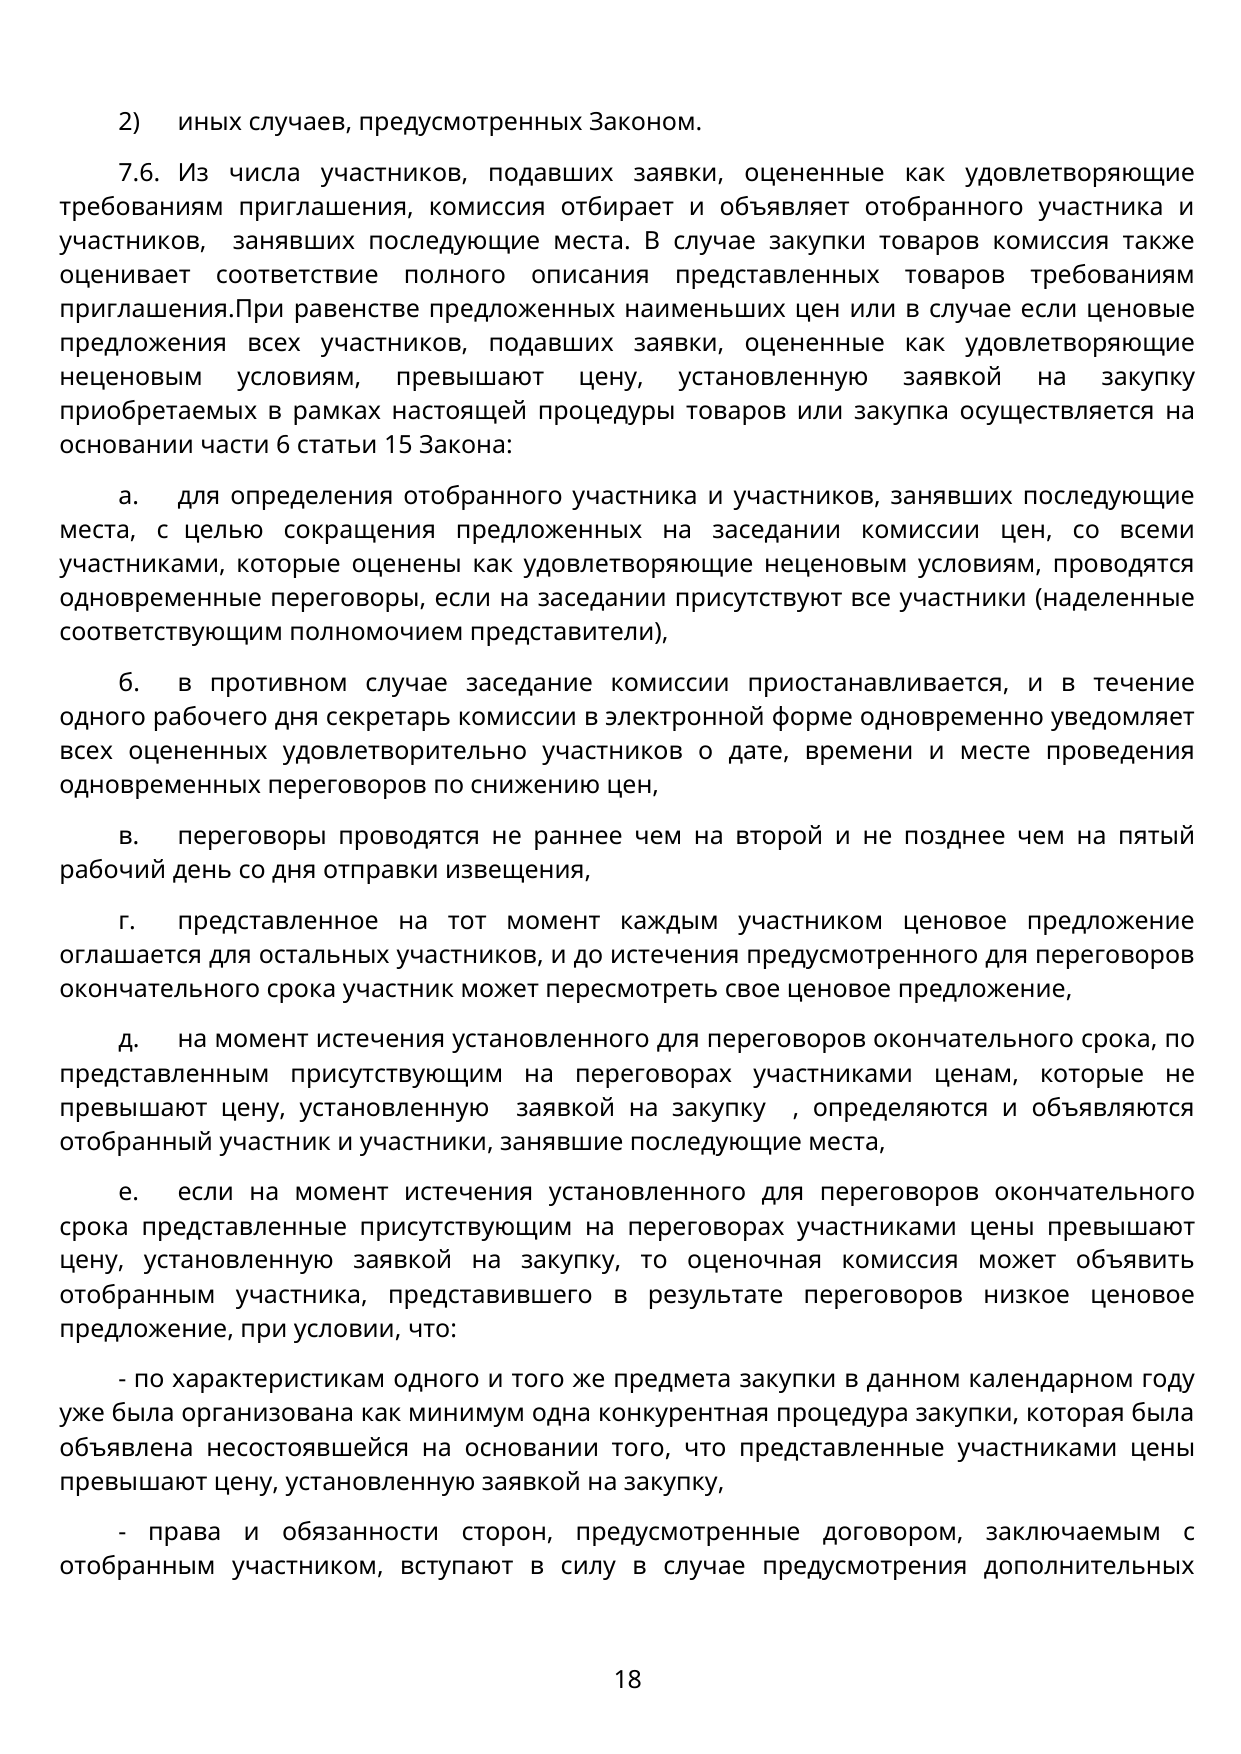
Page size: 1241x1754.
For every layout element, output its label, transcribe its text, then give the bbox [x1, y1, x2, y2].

text г. представленное на тот момент каждым участником ценовое предложение оглашается для остальных участников, и до истечения предусмотренного для переговоров окончательного срока участник может пересмотреть свое ценовое предложение, [59, 902, 1196, 1004]
text 7.6. Из числа участников, подавших заявки, оцененные как удовлетворяющие требованиям приглашения, комиссия отбирает и объявляет отобранного участника и участников, занявших последующие места. В случае закупки товаров комиссия также оценивает соответствие полного описания представленных товаров требованиям приглашения.При равенстве предложенных наименьших цен или в случае если ценовые предложения всех участников, подавших заявки, оцененные как удовлетворяющие неценовым условиям, превышают цену, установленную заявкой на закупку приобретаемых в рамках настоящей процедуры товаров или закупка осуществляется на основании части 6 статьи 15 Закона: [59, 154, 1196, 461]
text е. если на момент истечения установленного для переговоров окончательного срока представленные присутствующим на переговорах участниками цены превышают цену, установленную заявкой на закупку, то оценочная комиссия может объявить отобранным участника, представившего в результате переговоров низкое ценовое предложение, при условии, что: [59, 1174, 1196, 1344]
text д. на момент истечения установленного для переговоров окончательного срока, по представленным присутствующим на переговорах участниками ценам, которые не превышают цену, установленную заявкой на закупку , определяются и объявляются отобранный участник и участники, занявшие последующие места, [59, 1021, 1196, 1157]
text в. переговоры проводятся не раннее чем на второй и не позднее чем на пятый рабочий день со дня отправки извещения, [59, 817, 1196, 886]
text 2) иных случаев, предусмотренных Законом. [59, 103, 1196, 137]
text а. для определения отобранного участника и участников, занявших последующие места, с целью сокращения предложенных на заседании комиссии цен, со всеми участниками, которые оценены как удовлетворяющие неценовым условиям, проводятся одновременные переговоры, если на заседании присутствуют все участники (наделенные соответствующим полномочием представители), [59, 477, 1196, 648]
text - по характеристикам одного и того же предмета закупки в данном календарном году уже была организована как минимум одна конкурентная процедура закупки, которая была объявлена несостоявшейся на основании того, что представленные участниками цены превышают цену, установленную заявкой на закупку, [59, 1361, 1196, 1497]
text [59, 1514, 1196, 1582]
text б. в противном случае заседание комиссии приостанавливается, и в течение одного рабочего дня секретарь комиссии в электронной форме одновременно уведомляет всех оцененных удовлетворительно участников о дате, времени и месте проведения одновременных переговоров по снижению цен, [59, 664, 1196, 801]
